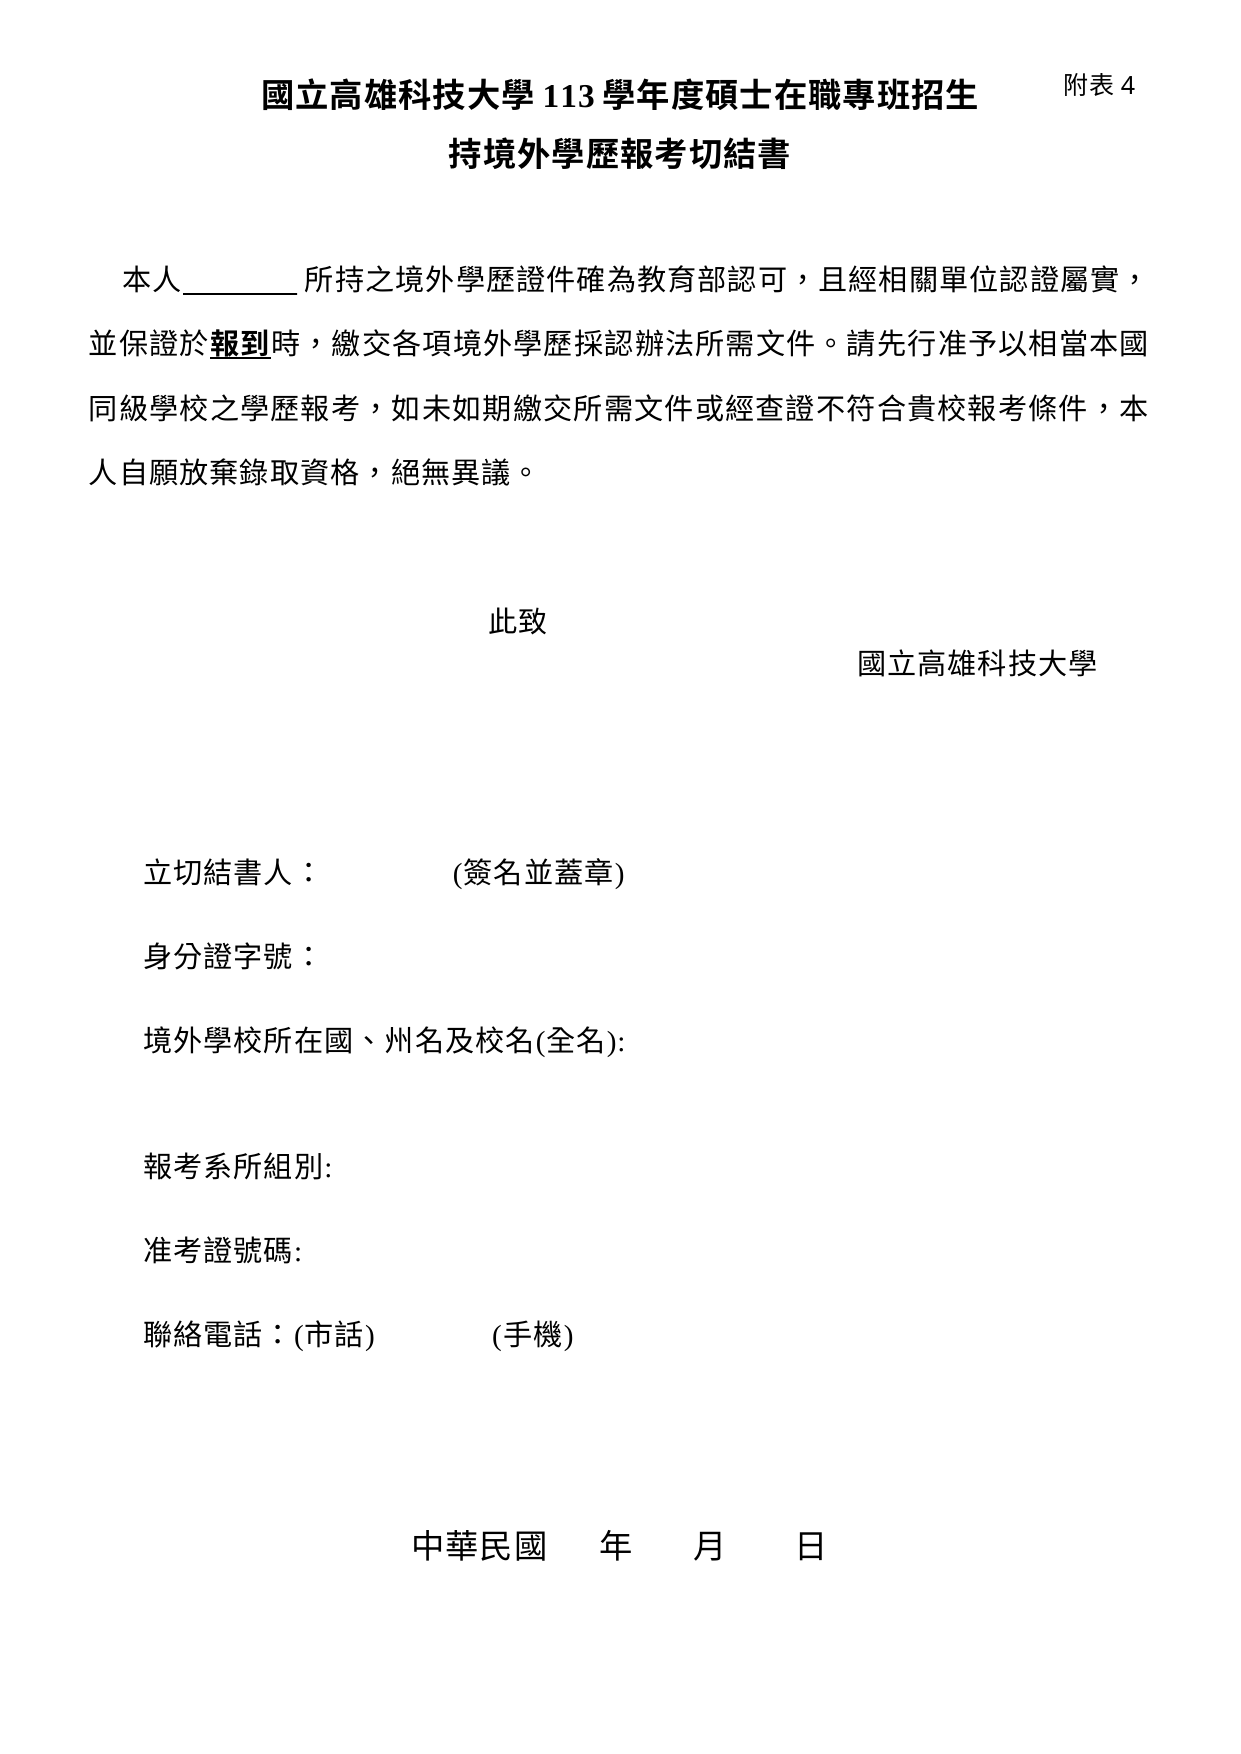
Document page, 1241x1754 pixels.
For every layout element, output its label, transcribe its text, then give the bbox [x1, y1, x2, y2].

text 准考證號碼: [143, 1227, 1097, 1270]
text 國立高雄科技大學 [143, 641, 1097, 683]
text 此致 [89, 599, 1152, 641]
text 本人 所持之境外學歷證件確為教育部認可，且經相關單位認證屬實，並保證於報到時，繳交各項境外學歷採認辦法所需文件。請先行准予以相當本國同級學校之學歷報考，如未如期繳交所需文件或經查證不符合貴校報考條件，本人自願放棄錄取資格，絕無異議。 [89, 234, 1152, 492]
text 中華民國 年 月 日 [89, 1520, 1152, 1568]
text 國立高雄科技大學113學年度碩士在職專班招生 [89, 59, 1152, 117]
text 報考系所組別: [143, 1143, 1097, 1186]
text 身分證字號： [143, 934, 1097, 976]
text 立切結書人： (簽名並蓋章) [143, 850, 1097, 892]
text 境外學校所在國、州名及校名(全名): [143, 1018, 1097, 1060]
text 持境外學歷報考切結書 [89, 117, 1152, 176]
text 聯絡電話：(市話) (手機) [143, 1311, 1097, 1354]
